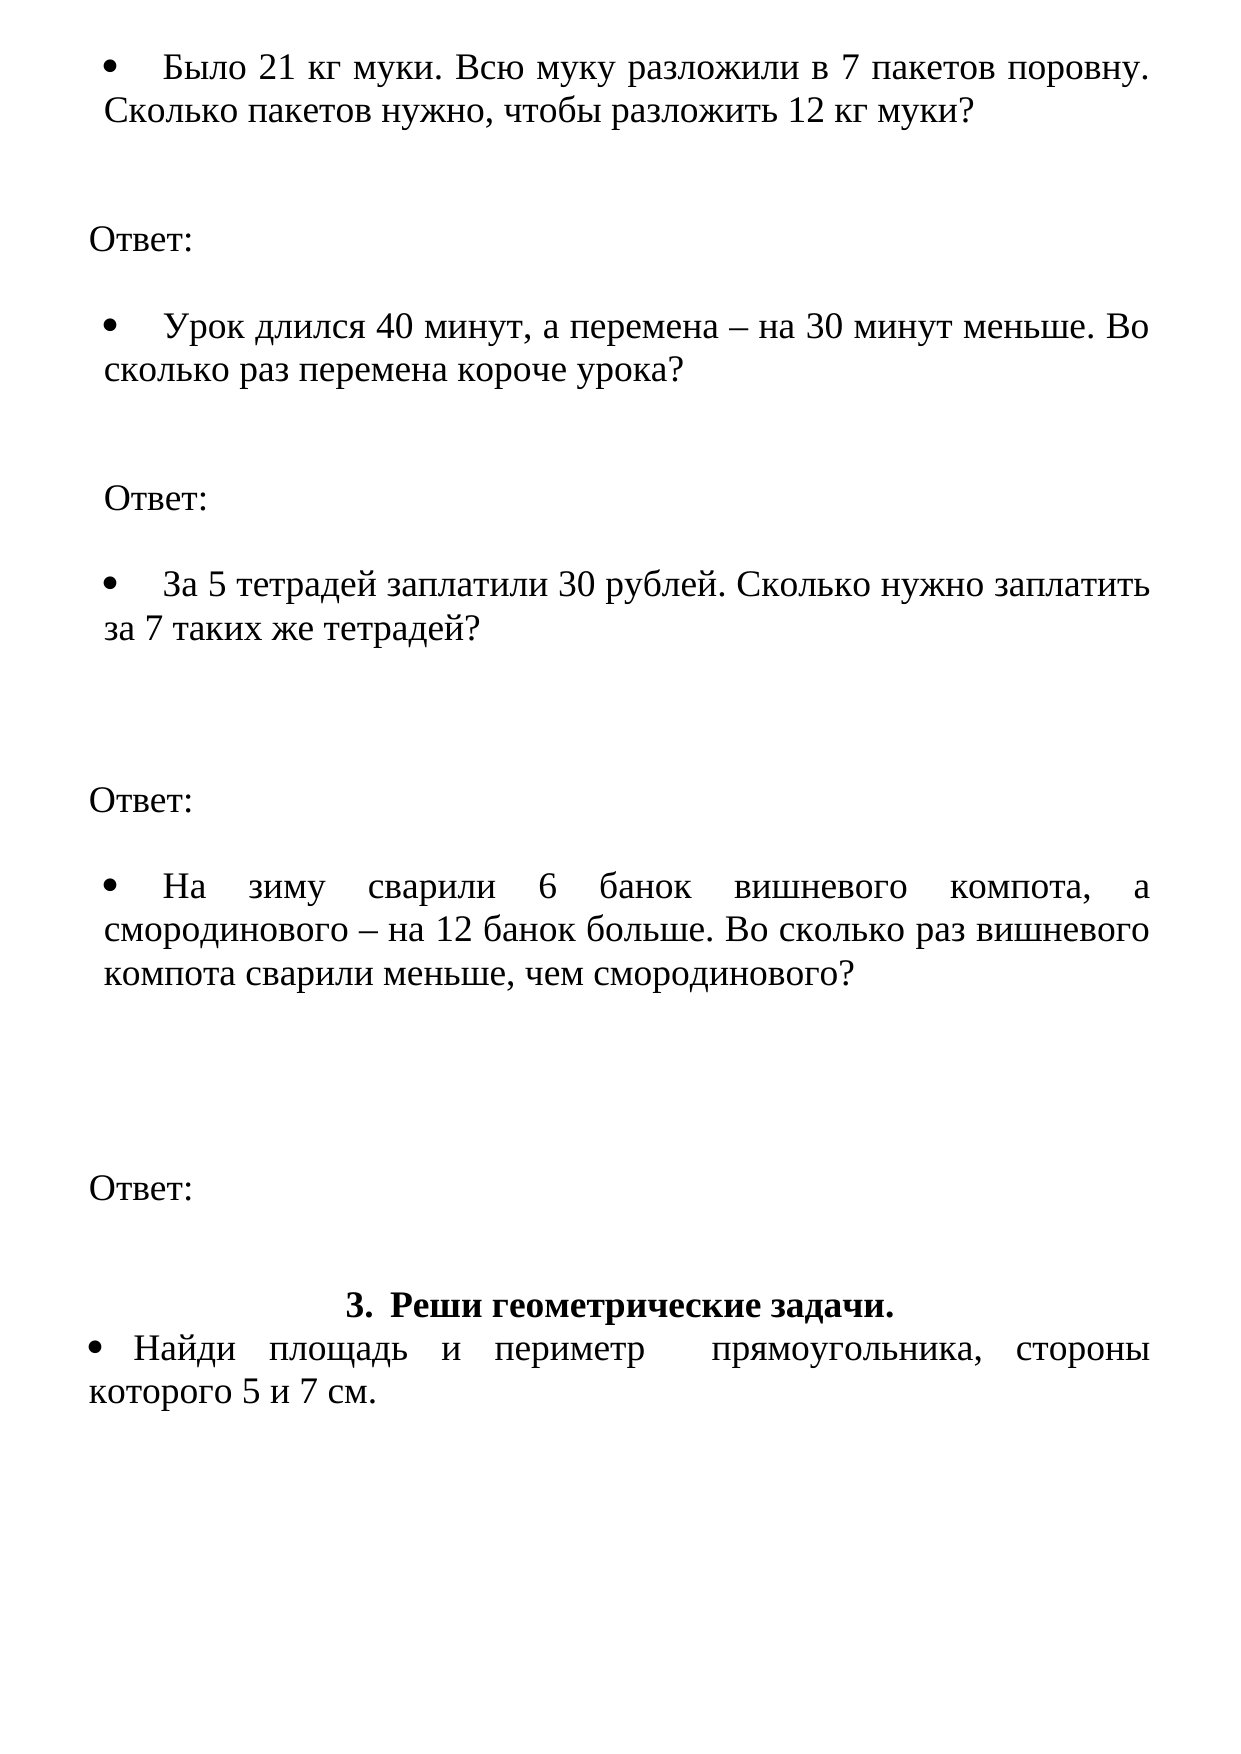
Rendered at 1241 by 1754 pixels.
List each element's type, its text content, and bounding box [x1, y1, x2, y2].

list Ответ: [89, 217, 1152, 260]
list Ответ: [89, 777, 1152, 821]
list Было муки. Всю муку разложили в 7 пакетов поровну. Сколько пакетов нужно, чтобы разложить муки? [103, 44, 1152, 131]
list Урок длился 40 минут, а перемена – на 30 минут меньше. Во сколько раз перемена короче урока? [103, 303, 1152, 389]
list Реши геометрические задачи. [89, 1282, 1152, 1325]
list На зиму сварили 6 банок вишневого компота, а смородинового – на 12 банок больше. Во сколько раз вишневого компота сварили меньше, чем смородинового? [103, 864, 1152, 993]
list Ответ: [89, 1166, 1152, 1209]
list Найди площадь и периметр прямоугольника, стороны которого 5 и . [89, 1325, 1152, 1412]
list Ответ: [103, 476, 1152, 519]
list За 5 тетрадей заплатили 30 рублей. Сколько нужно заплатить за 7 таких же тетрадей? [103, 562, 1152, 648]
